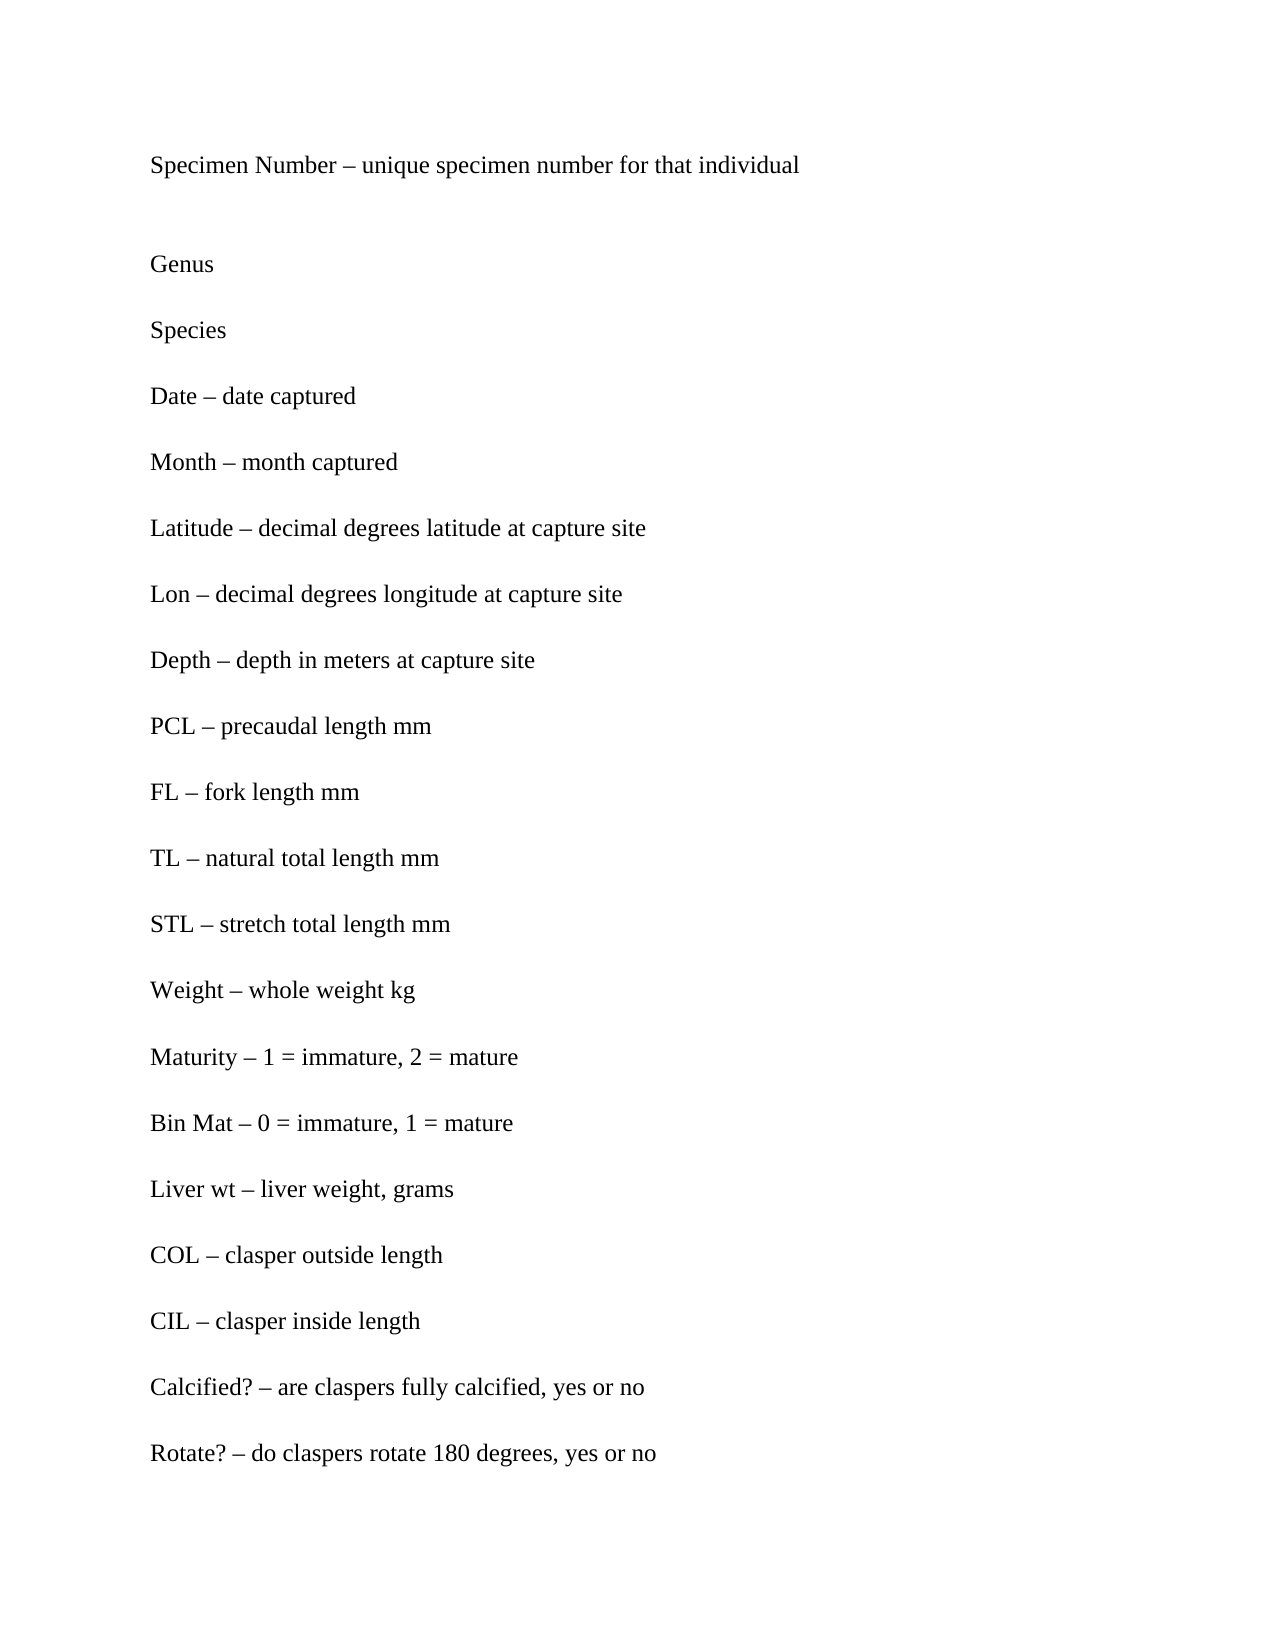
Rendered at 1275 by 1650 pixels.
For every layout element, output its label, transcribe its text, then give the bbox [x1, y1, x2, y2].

text Genus [150, 249, 1125, 278]
text Lon – decimal degrees longitude at capture site [150, 579, 1125, 608]
text Date – date captured [150, 381, 1125, 410]
text Bin Mat – 0 = immature, 1 = mature [150, 1108, 1125, 1136]
text Rotate? – do claspers rotate 180 degrees, yes or no [150, 1438, 1125, 1467]
text Species [150, 315, 1125, 344]
text COL – clasper outside length [150, 1240, 1125, 1268]
text TL – natural total length mm [150, 843, 1125, 872]
text Liver wt – liver weight, grams [150, 1174, 1125, 1202]
text PCL – precaudal length mm [150, 711, 1125, 740]
text STL – stretch total length mm [150, 909, 1125, 938]
text FL – fork length mm [150, 777, 1125, 806]
text Specimen Number – unique specimen number for that individual [150, 150, 1125, 179]
text Weight – whole weight kg [150, 976, 1125, 1004]
text Depth – depth in meters at capture site [150, 645, 1125, 674]
text Calcified? – are claspers fully calcified, yes or no [150, 1372, 1125, 1401]
text Month – month captured [150, 447, 1125, 476]
text Maturity – 1 = immature, 2 = mature [150, 1042, 1125, 1070]
text CIL – clasper inside length [150, 1306, 1125, 1334]
text Latitude – decimal degrees latitude at capture site [150, 513, 1125, 542]
